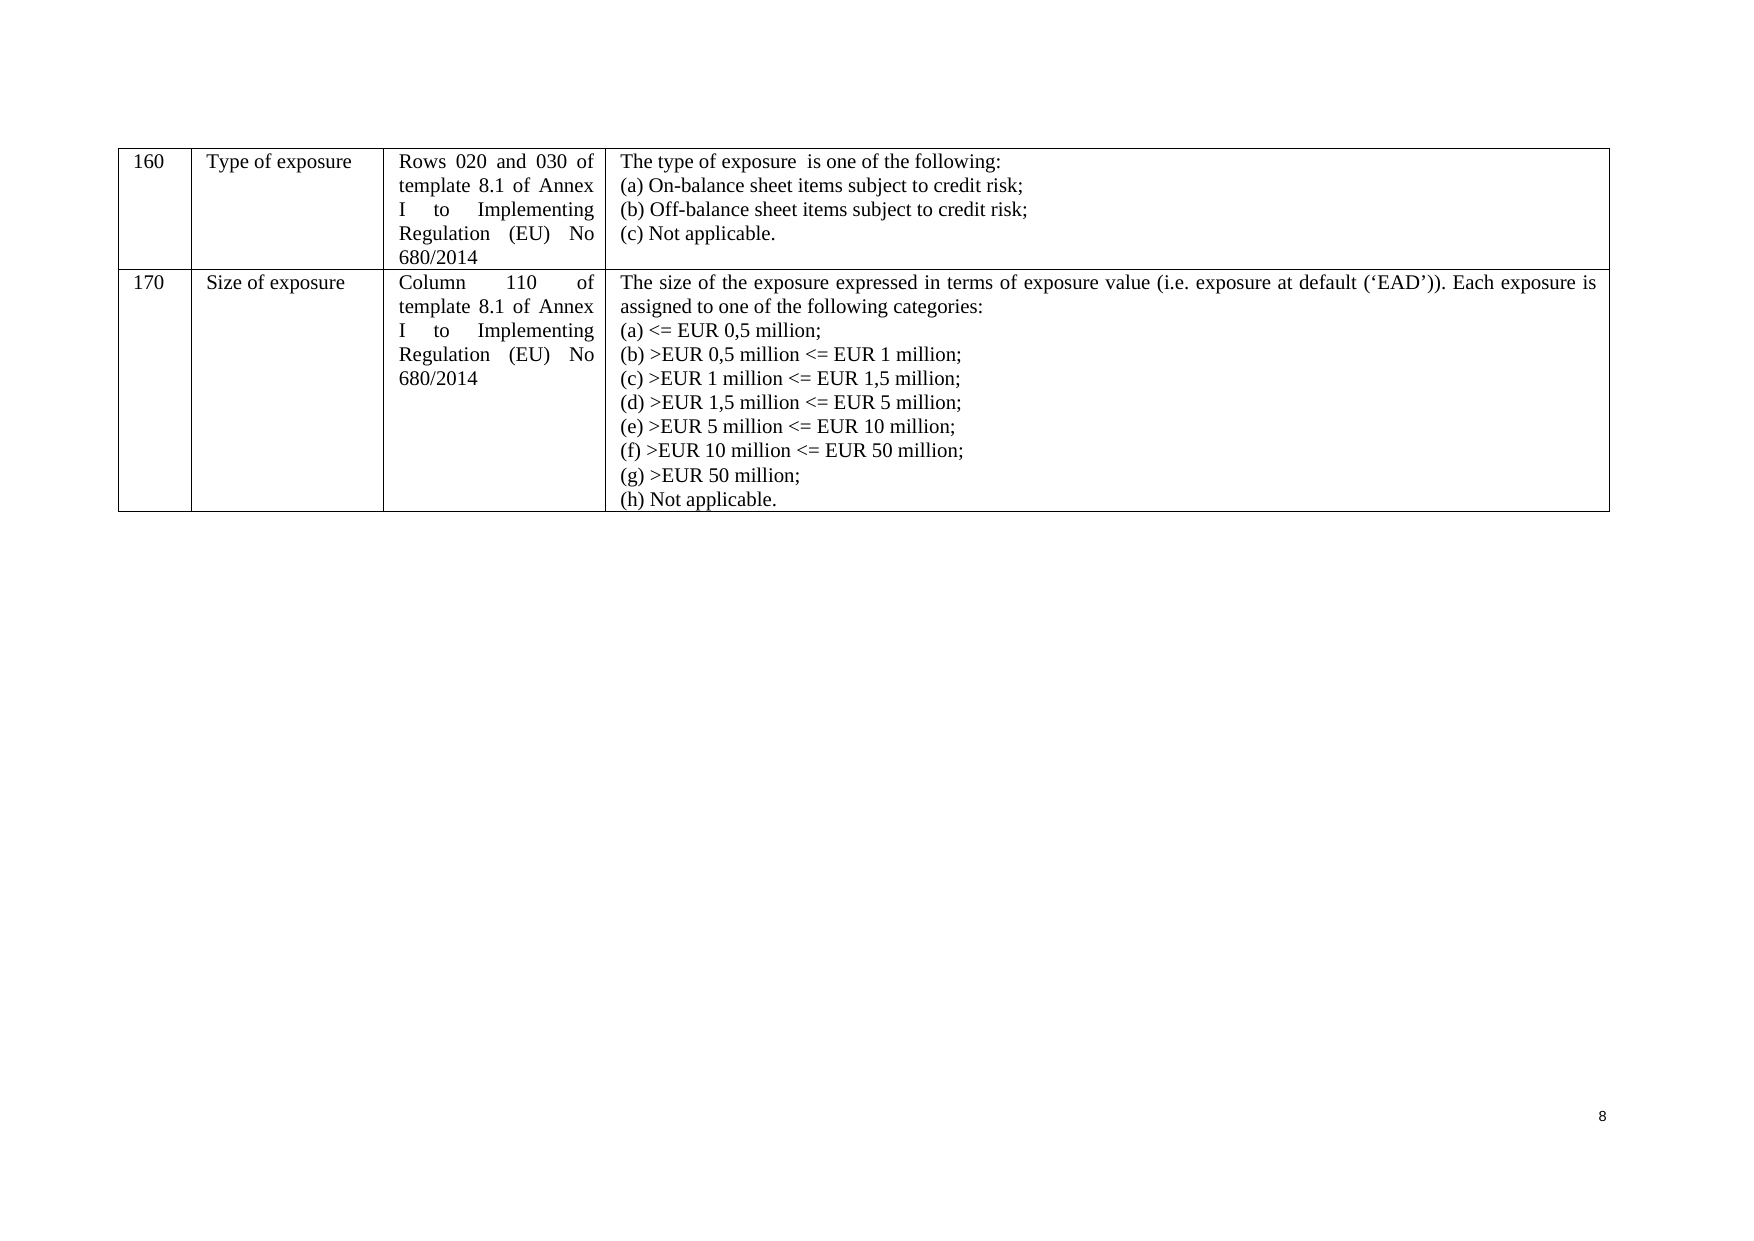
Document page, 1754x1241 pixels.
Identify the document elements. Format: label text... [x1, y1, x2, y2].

table_cell 170 [119, 270, 191, 511]
table_cell Rows 020 and 030 of template 8.1 of Annex I to Implementing Regulation (EU) No 680/2014 [384, 149, 605, 269]
table_cell Column 110 of template 8.1 of Annex I to Implementing Regulation (EU) No 680/2014 [384, 270, 605, 511]
table_cell Type of exposure [192, 149, 383, 269]
table_cell The type of exposure is one of the following: (a) On-balance sheet items subject to credit risk; (b) Off-balance sheet items subject to credit risk; (c) Not applicable. [606, 149, 1609, 269]
table_cell Size of exposure [192, 270, 383, 511]
table_cell 160 [119, 149, 191, 269]
table_cell The size of the exposure expressed in terms of exposure value (i.e. exposure at default (‘EAD’)). Each exposure is assigned to one of the following categories: (a) <= EUR 0,5 million; (b) >EUR 0,5 million <= EUR 1 million; (c) >EUR 1 million <= EUR 1,5 million; (d) >EUR 1,5 million <= EUR 5 million; (e) >EUR 5 million <= EUR 10 million; (f) >EUR 10 million <= EUR 50 million; (g) >EUR 50 million; (h) Not applicable. [606, 270, 1609, 511]
